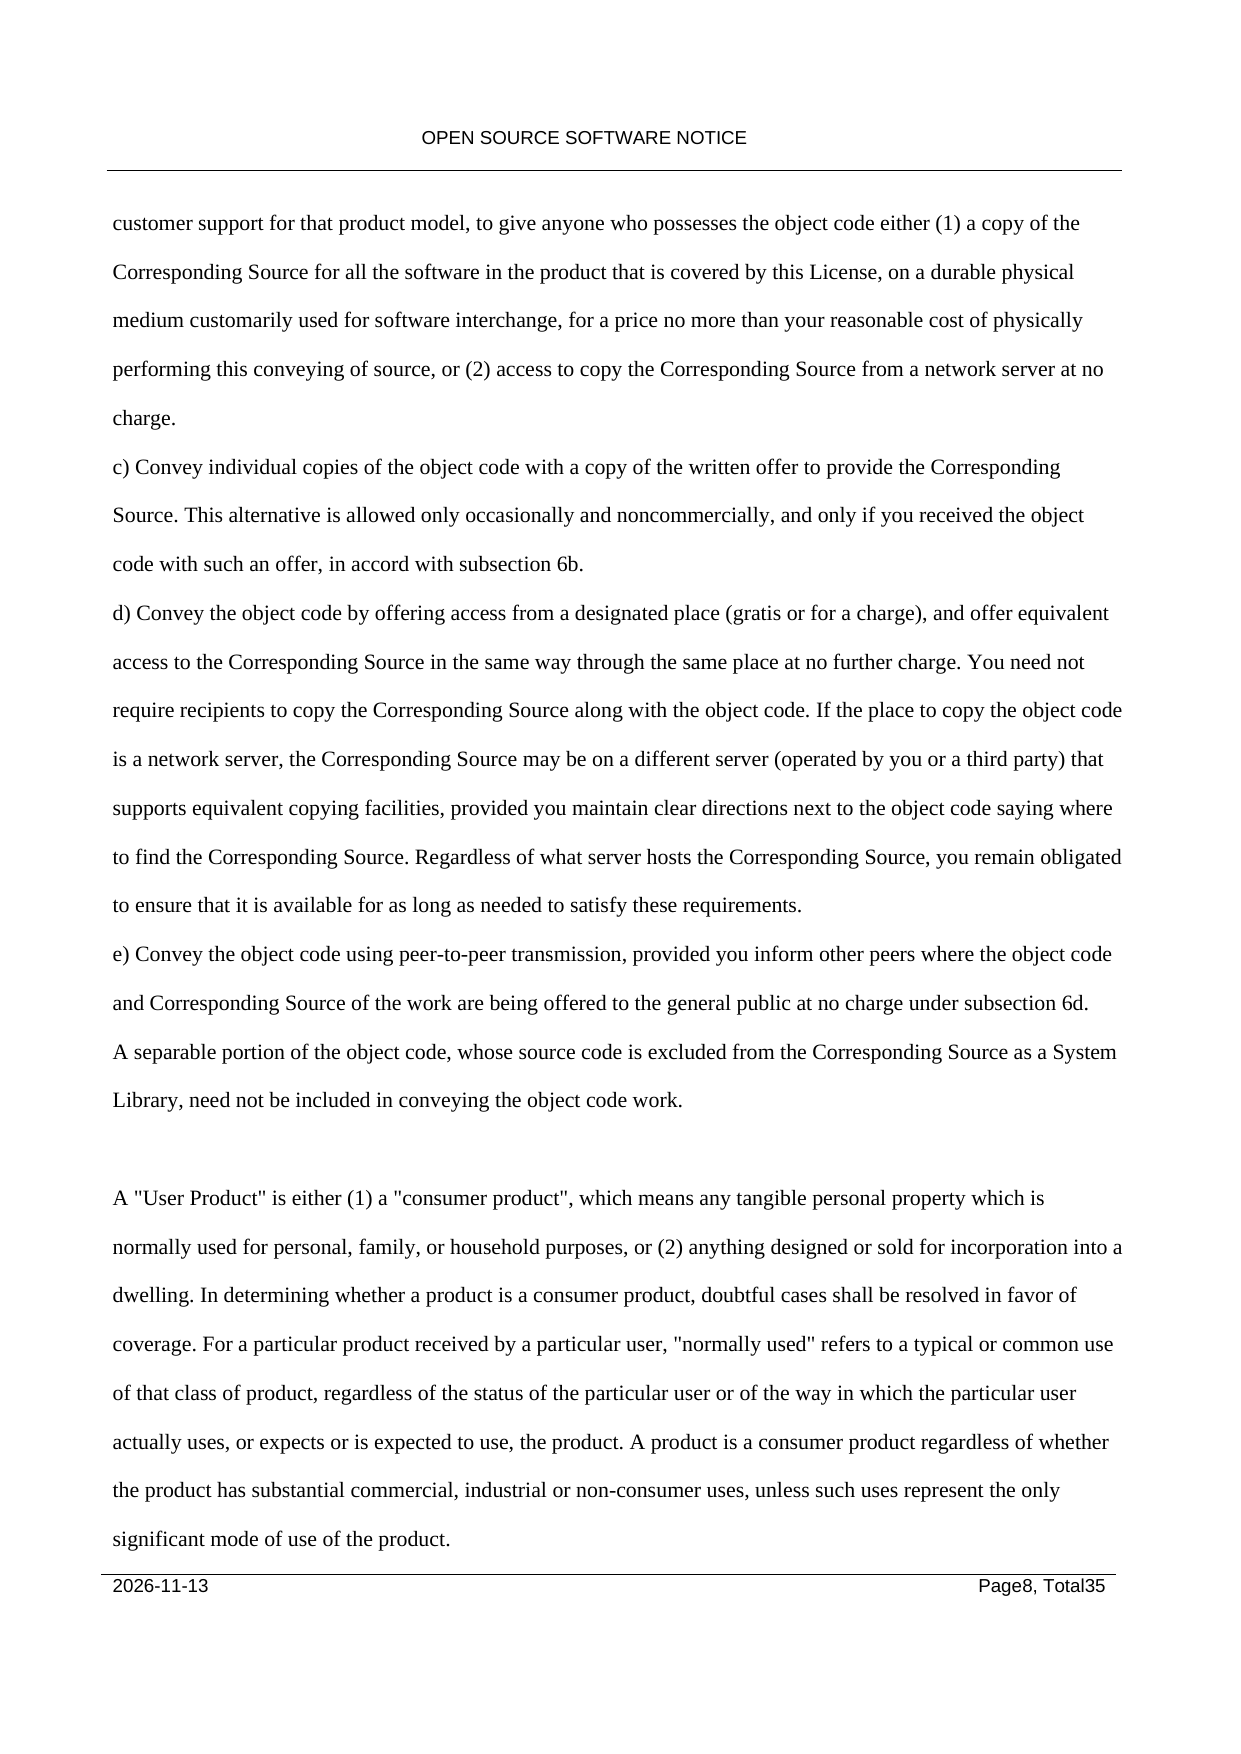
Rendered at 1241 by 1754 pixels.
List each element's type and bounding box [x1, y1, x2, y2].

text [112, 206, 1128, 1555]
